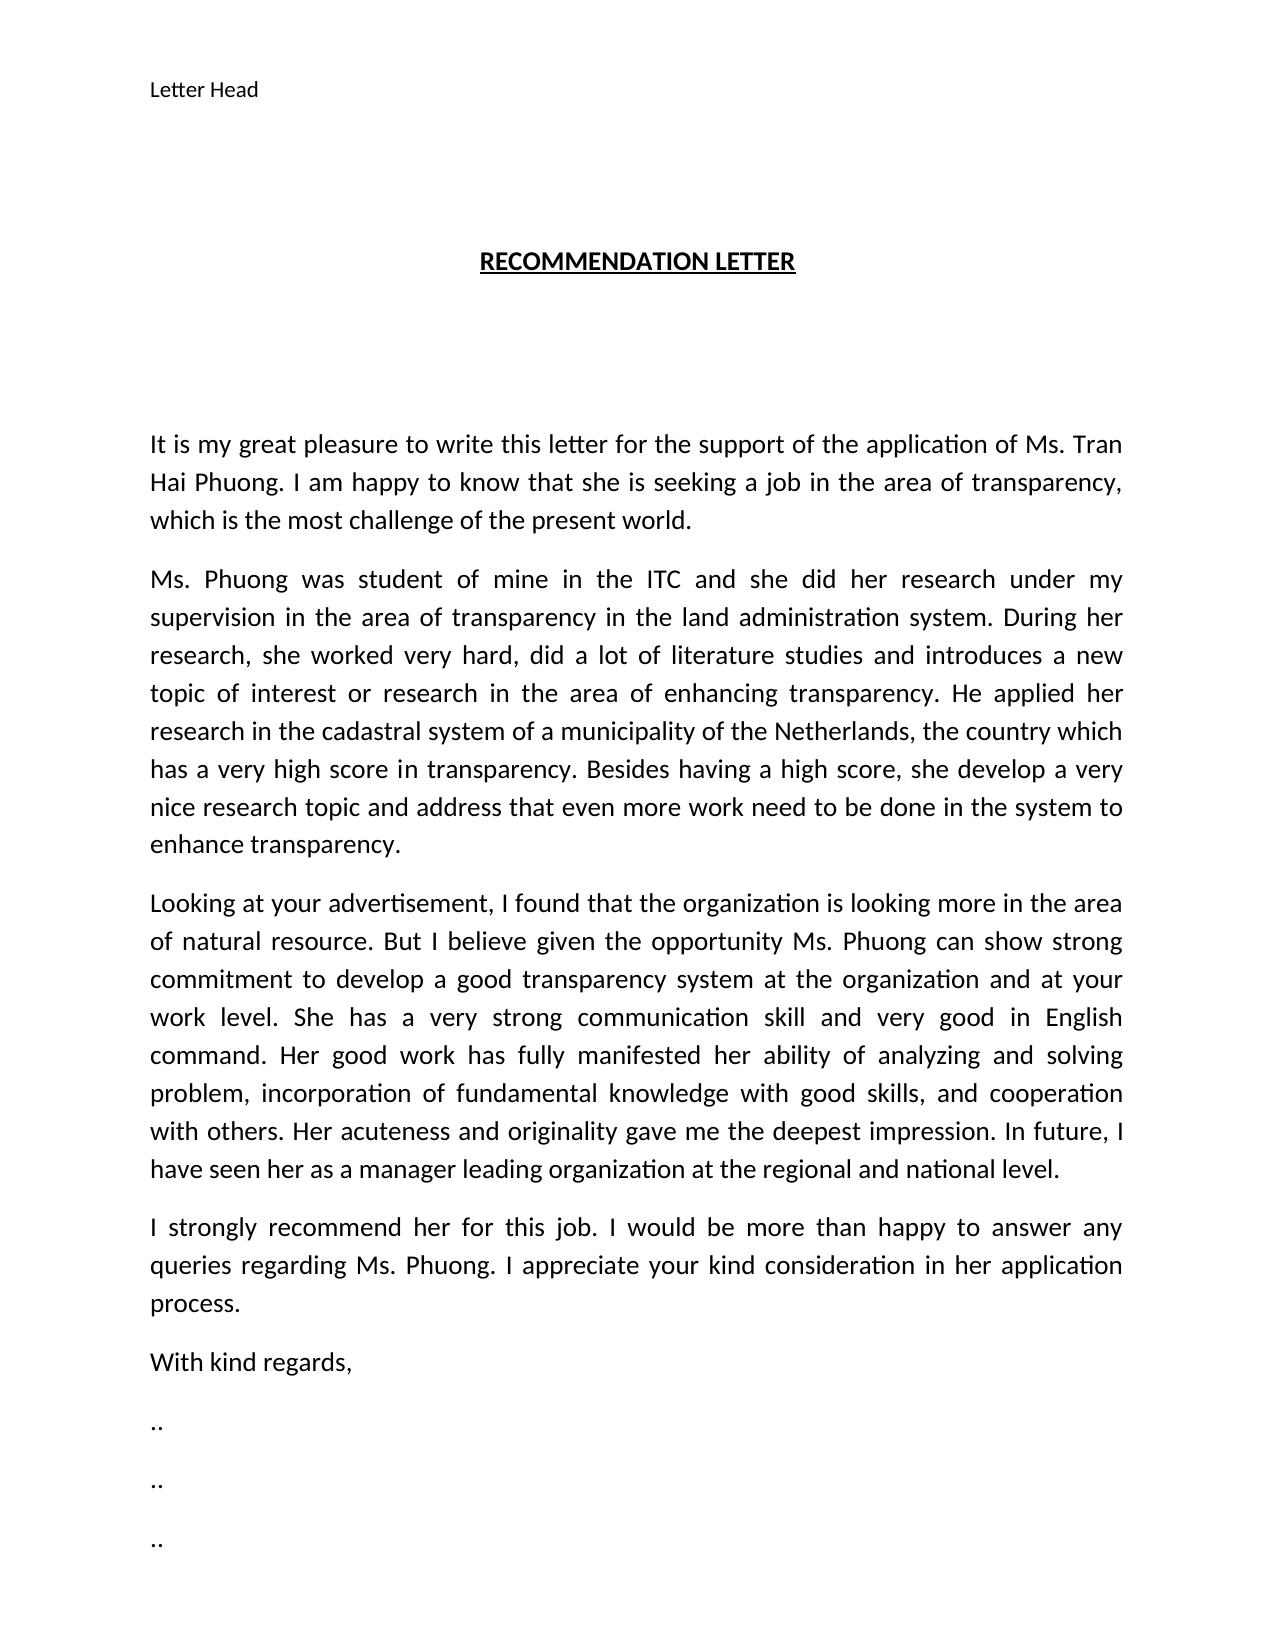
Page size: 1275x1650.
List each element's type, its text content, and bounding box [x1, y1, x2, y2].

text With kind regards, [150, 1345, 1125, 1378]
text Ms. Phuong was student of mine in the ITC and she did her research under my supervision in the area of transparency in the land administration system. During her research, she worked very hard, did a lot of literature studies and introduces a new topic of interest or research in the area of enhancing transparency. He applied her research in the cadastral system of a municipality of the Netherlands, the country which has a very high score in transparency. Besides having a high score, she develop a very nice research topic and address that even more work need to be done in the system to enhance transparency. [150, 562, 1125, 861]
text RECOMMENDATION LETTER [150, 244, 1125, 277]
text Looking at your advertisement, I found that the organization is looking more in the area of natural resource. But I believe given the opportunity Ms. Phuong can show strong commitment to develop a good transparency system at the organization and at your work level. She has a very strong communication skill and very good in English command. Her good work has fully manifested her ability of analyzing and solving problem, incorporation of fundamental knowledge with good skills, and cooperation with others. Her acuteness and originality gave me the deepest impression. In future, I have seen her as a manager leading organization at the regional and national level. [150, 886, 1125, 1185]
text .. [150, 1463, 1125, 1496]
text .. [150, 1404, 1125, 1437]
text It is my great pleasure to write this letter for the support of the application of Ms. Tran Hai Phuong. I am happy to know that she is seeking a job in the area of transparency, which is the most challenge of the present world. [150, 428, 1125, 536]
text I strongly recommend her for this job. I would be more than happy to answer any queries regarding Ms. Phuong. I appreciate your kind consideration in her application process. [150, 1211, 1125, 1319]
text .. [150, 1521, 1125, 1554]
